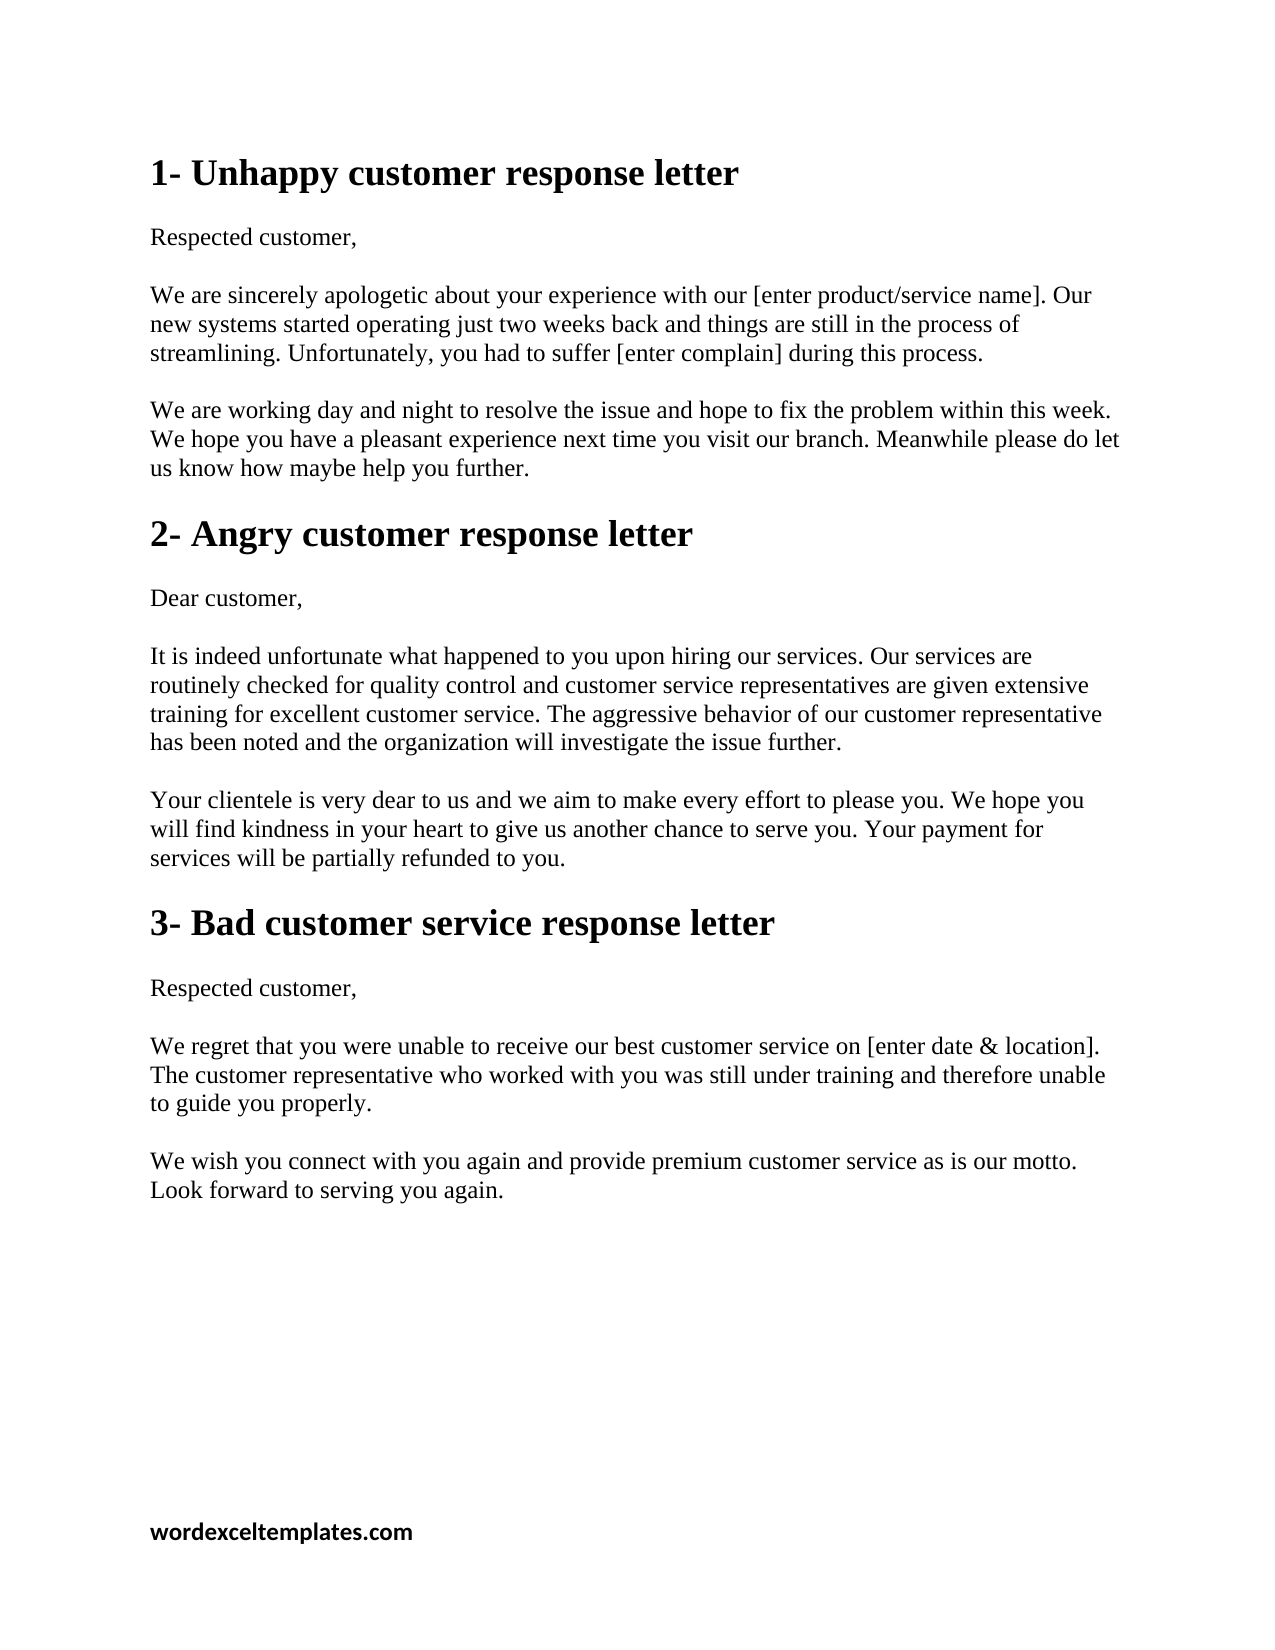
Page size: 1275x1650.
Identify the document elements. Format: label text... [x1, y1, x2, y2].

text It is indeed unfortunate what happened to you upon hiring our services. Our services are routinely checked for quality control and customer service representatives are given extensive training for excellent customer service. The aggressive behavior of our customer representative has been noted and the organization will investigate the issue further. [150, 641, 1125, 756]
text We wish you connect with you again and provide premium customer service as is our motto. Look forward to serving you again. [150, 1146, 1125, 1204]
text We regret that you were unable to receive our best customer service on [enter date & location]. The customer representative who worked with you was still under training and therefore unable to guide you properly. [150, 1031, 1125, 1117]
text We are working day and night to resolve the issue and hope to fix the problem within this week. We hope you have a pleasant experience next time you visit our branch. Meanwhile please do let us know how maybe help you further. [150, 396, 1125, 482]
text Respected customer, [150, 973, 1125, 1002]
text 1- Unhappy customer response letter [150, 150, 1125, 193]
subtitle 3- Bad customer service response letter [150, 901, 1125, 944]
text We are sincerely apologetic about your experience with our [enter product/service name]. Our new systems started operating just two weeks back and things are still in the process of streamlining. Unfortunately, you had to suffer [enter complain] during this process. [150, 280, 1125, 366]
text Respected customer, [150, 222, 1125, 251]
subtitle 2- Angry customer response letter [150, 511, 1125, 554]
text Your clientele is very dear to us and we aim to make every effort to please you. We hope you will find kindness in your heart to give us another chance to serve you. Your payment for services will be partially refunded to you. [150, 785, 1125, 872]
text Dear customer, [150, 583, 1125, 612]
